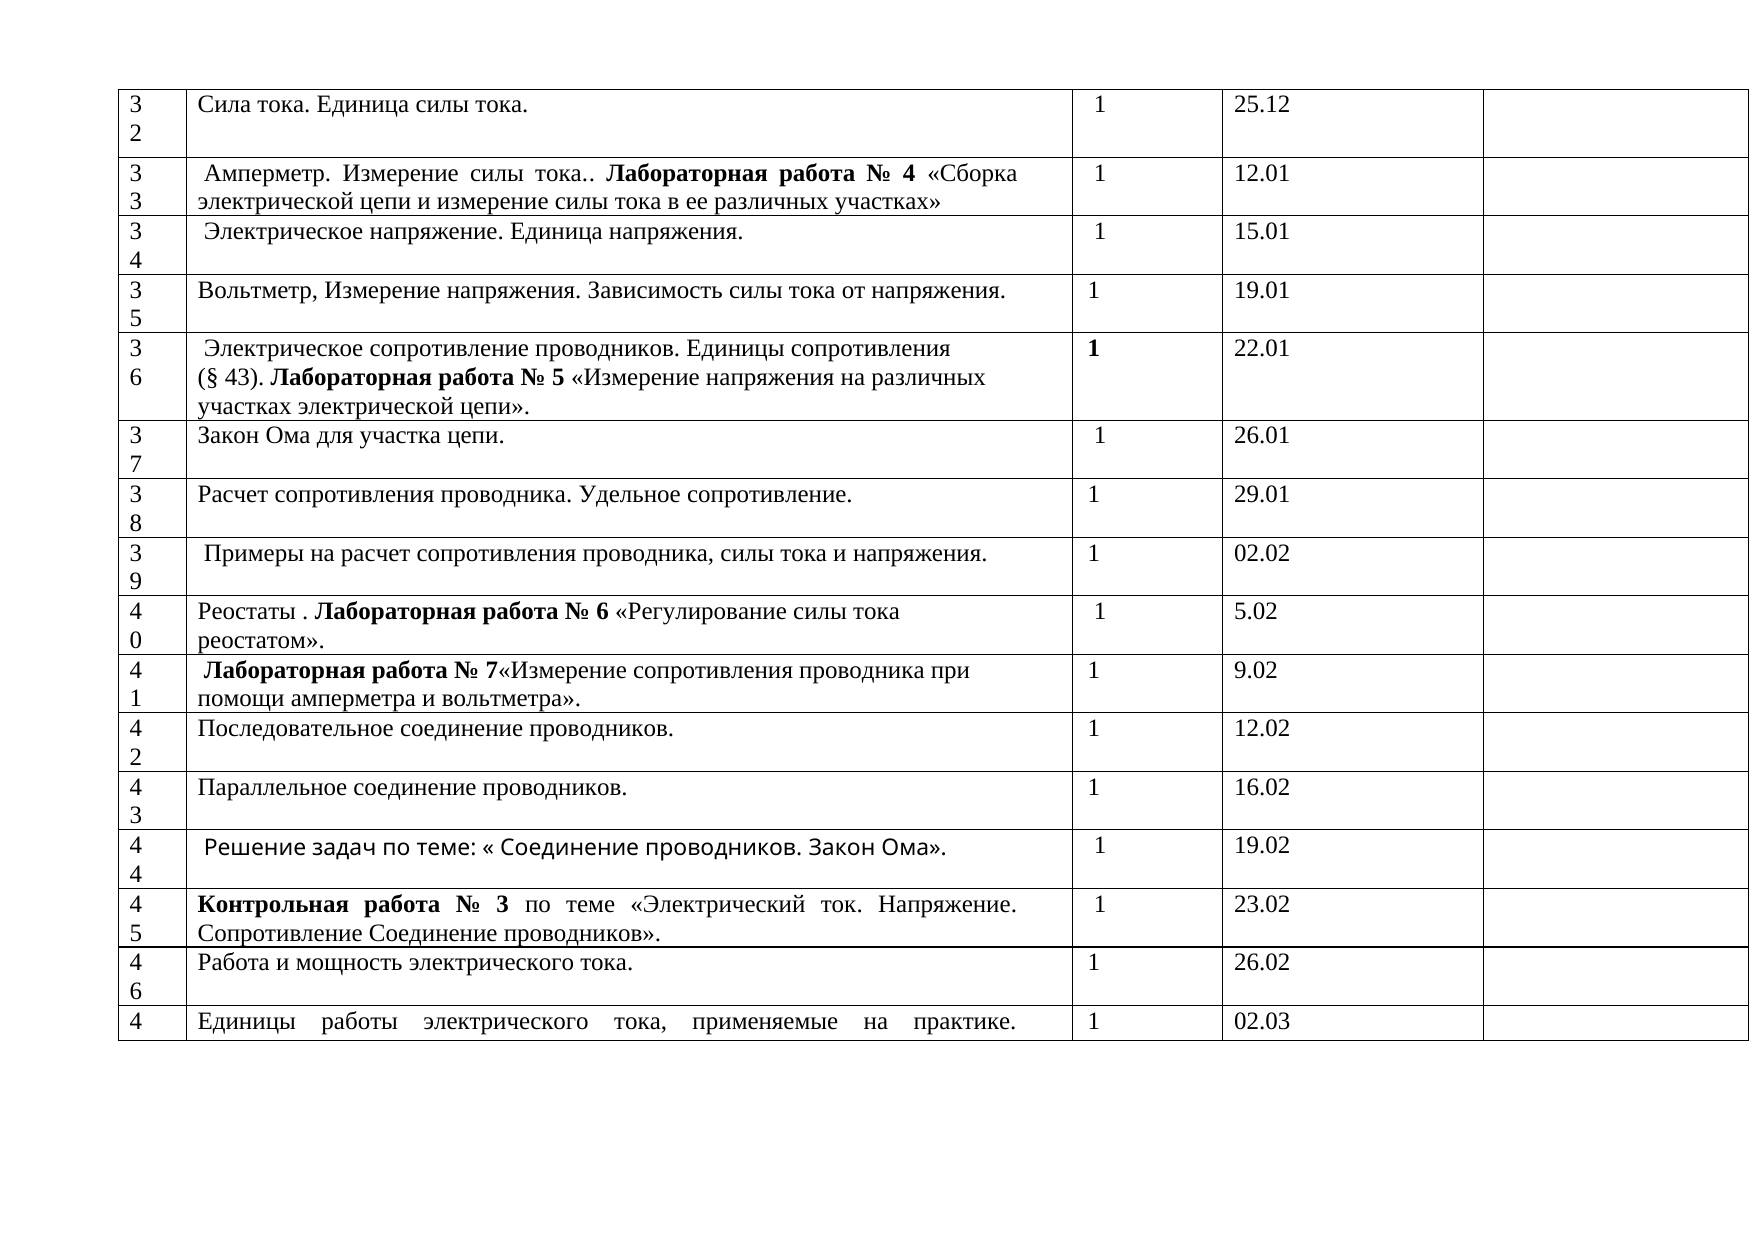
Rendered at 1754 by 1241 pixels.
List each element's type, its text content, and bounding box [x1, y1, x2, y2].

table_cell 1 [1073, 90, 1222, 157]
table_cell [1484, 275, 1748, 332]
table_cell [1484, 90, 1748, 157]
table_cell Электрическое сопротивление проводников. Единицы сопротивления (§ 43). Лабораторная работа № 5 «Измерение напряжения на различных участках электрической цепи». [187, 333, 1072, 419]
table_cell 34 [119, 216, 186, 274]
table_cell 9.02 [1223, 655, 1483, 712]
table_cell [1484, 948, 1748, 1005]
table_cell [1484, 1006, 1748, 1039]
table_cell [1484, 421, 1748, 478]
table_cell 26.01 [1223, 421, 1483, 478]
table_cell 1 [1073, 479, 1222, 537]
table_cell [1484, 655, 1748, 712]
table_cell 33 [119, 158, 186, 215]
table_cell 26.02 [1223, 948, 1483, 1005]
table_cell [1484, 538, 1748, 595]
table_cell 32 [119, 90, 186, 157]
table_cell Вольтметр, Измерение напряжения. Зависимость силы тока от напряжения. [187, 275, 1072, 332]
table_cell [1484, 333, 1748, 419]
table_cell Работа и мощность электрического тока. [187, 948, 1072, 1005]
table_cell 1 [1073, 158, 1222, 215]
table_cell Решение задач по теме: « Соединение проводников. Закон Ома». [187, 830, 1072, 888]
table_cell 42 [119, 713, 186, 771]
table_cell 1 [1073, 275, 1222, 332]
table_cell 22.01 [1223, 333, 1483, 419]
table_cell 46 [119, 948, 186, 1005]
table_cell 1 [1073, 889, 1222, 946]
table_cell Амперметр. Измерение силы тока.. Лабораторная работа № 4 «Сборка электрической цепи и измерение силы тока в ее различных участках» [187, 158, 1072, 215]
table_cell 1 [1073, 333, 1222, 419]
table_cell 12.01 [1223, 158, 1483, 215]
table_cell Закон Ома для участка цепи. [187, 421, 1072, 478]
table_cell 23.02 [1223, 889, 1483, 946]
table_cell Лабораторная работа № 7«Измерение сопротивления проводника при помощи амперметра и вольтметра». [187, 655, 1072, 712]
table_cell [1484, 889, 1748, 946]
table_cell 39 [119, 538, 186, 595]
table_cell 35 [119, 275, 186, 332]
table_cell Электрическое напряжение. Единица напряжения. [187, 216, 1072, 274]
table_cell 1 [1073, 421, 1222, 478]
table_cell 37 [119, 421, 186, 478]
table_cell 19.02 [1223, 830, 1483, 888]
table_cell [1484, 830, 1748, 888]
table_cell 1 [1073, 1006, 1222, 1039]
table_cell 38 [119, 479, 186, 537]
table_cell [1484, 479, 1748, 537]
table_cell 1 [1073, 216, 1222, 274]
table_cell 19.01 [1223, 275, 1483, 332]
table_cell 5.02 [1223, 596, 1483, 654]
table_cell 1 [1073, 830, 1222, 888]
table_cell 36 [119, 333, 186, 419]
table_cell Сила тока. Единица силы тока. [187, 90, 1072, 157]
table_cell 1 [1073, 596, 1222, 654]
table_cell 40 [119, 596, 186, 654]
table_cell 41 [119, 655, 186, 712]
table_cell 1 [1073, 948, 1222, 1005]
table_cell 02.03 [1223, 1006, 1483, 1039]
table_cell 15.01 [1223, 216, 1483, 274]
table_cell 29.01 [1223, 479, 1483, 537]
table_cell Расчет сопротивления проводника. Удельное сопротивление. [187, 479, 1072, 537]
table_cell 1 [1073, 655, 1222, 712]
table_cell [1484, 713, 1748, 771]
table_cell [1484, 216, 1748, 274]
table_cell Примеры на расчет сопротивления проводника, силы тока и напряжения. [187, 538, 1072, 595]
table_cell [1484, 772, 1748, 829]
table_cell Реостаты . Лабораторная работа № 6 «Регулирование силы тока реостатом». [187, 596, 1072, 654]
table_cell [1484, 596, 1748, 654]
table_cell 12.02 [1223, 713, 1483, 771]
table_cell Последовательное соединение проводников. [187, 713, 1072, 771]
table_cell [187, 1006, 1072, 1039]
table_cell 47 [119, 1006, 186, 1039]
table_cell 1 [1073, 772, 1222, 829]
table_cell 02.02 [1223, 538, 1483, 595]
table_cell 1 [1073, 538, 1222, 595]
table_cell 16.02 [1223, 772, 1483, 829]
table_cell 1 [1073, 713, 1222, 771]
table_cell Контрольная работа № 3 по теме «Электрический ток. Напряжение. Сопротивление Соединение проводников». [187, 889, 1072, 946]
table_cell Параллельное соединение проводников. [187, 772, 1072, 829]
table_cell 43 [119, 772, 186, 829]
table_cell 25.12 [1223, 90, 1483, 157]
table_cell 45 [119, 889, 186, 946]
table_cell 44 [119, 830, 186, 888]
table_cell [1484, 158, 1748, 215]
